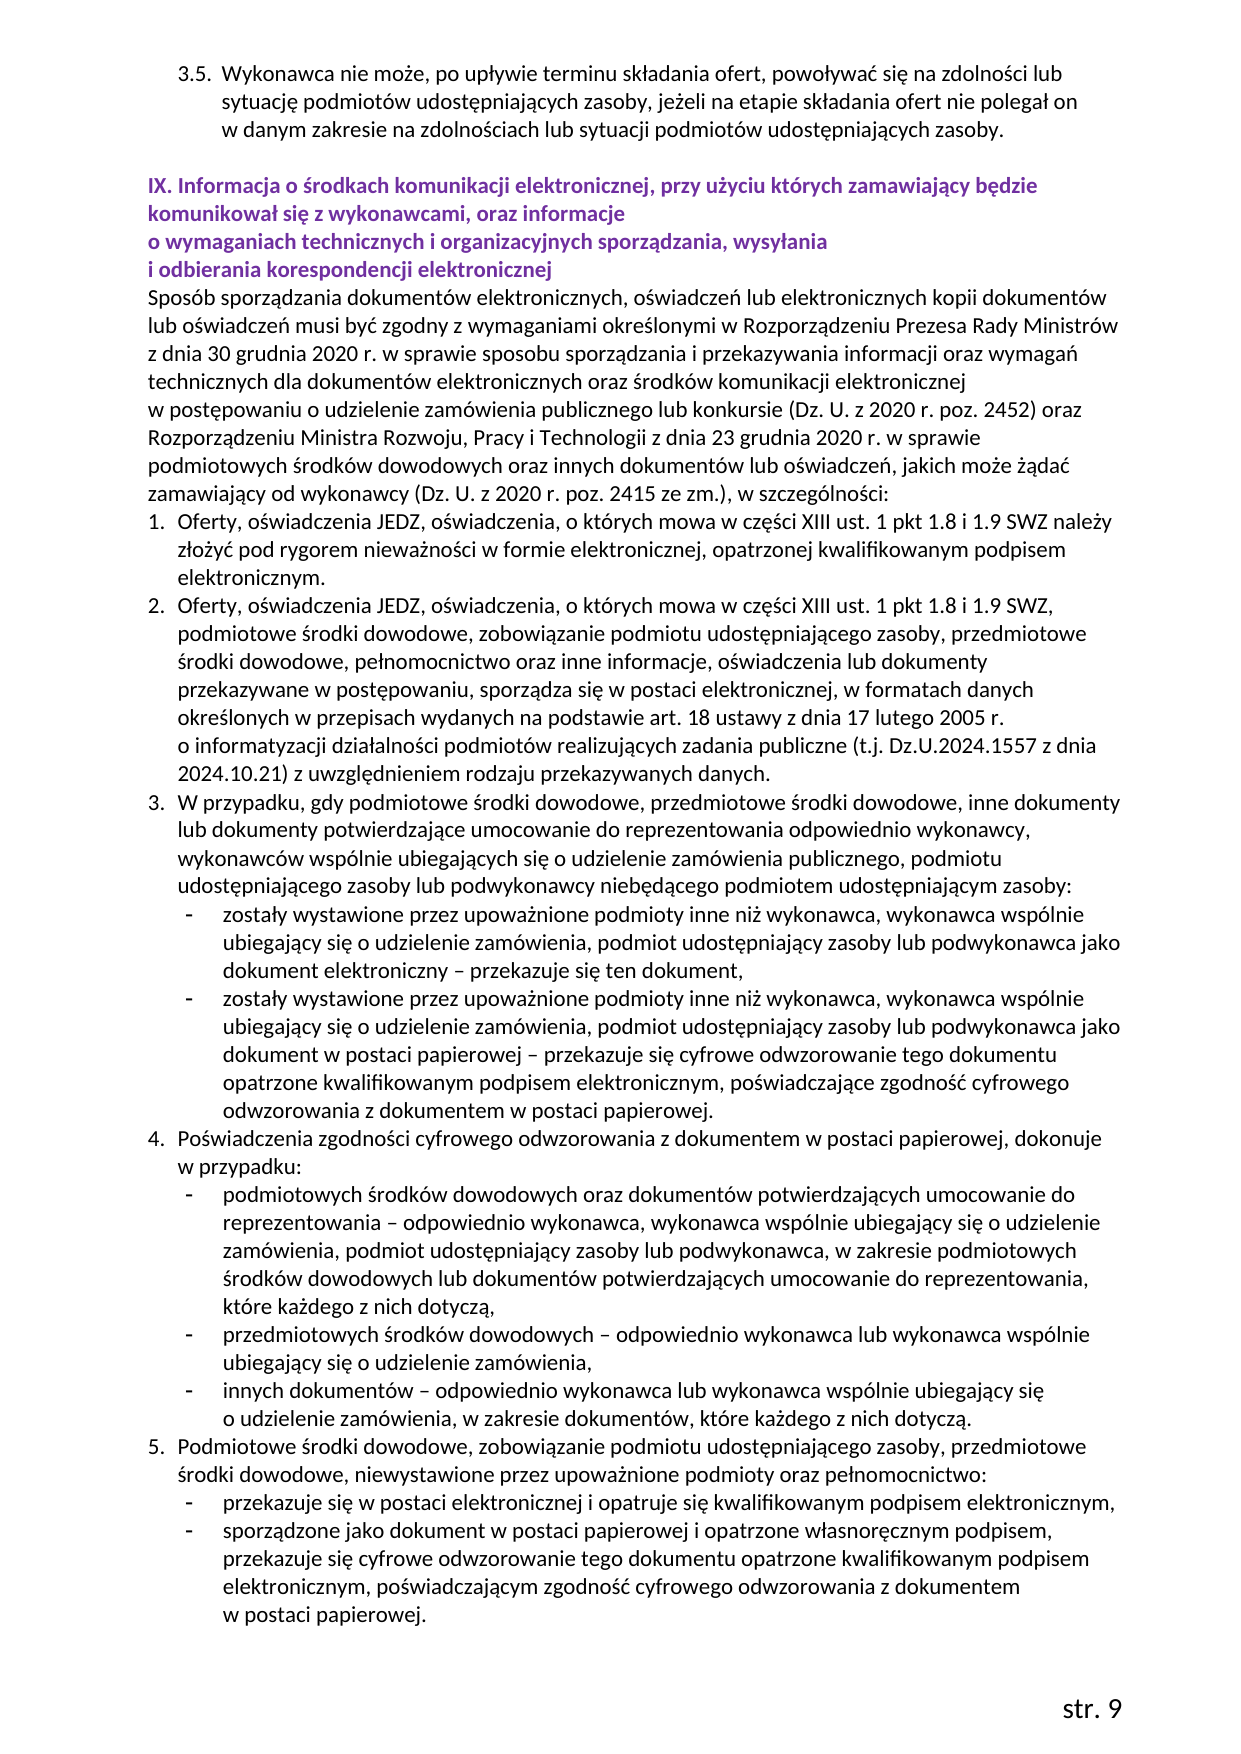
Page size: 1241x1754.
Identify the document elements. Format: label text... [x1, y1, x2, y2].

list zostały wystawione przez upoważnione podmioty inne niż wykonawca, wykonawca wspólnie ubiegający się o udzielenie zamówienia, podmiot udostępniający zasoby lub podwykonawca jako dokument elektroniczny – przekazuje się ten dokument, [185, 900, 1122, 984]
list Podmiotowe środki dowodowe, zobowiązanie podmiotu udostępniającego zasoby, przedmiotowe środki dowodowe, niewystawione przez upoważnione podmioty oraz pełnomocnictwo: [148, 1432, 1122, 1488]
list W przypadku, gdy podmiotowe środki dowodowe, przedmiotowe środki dowodowe, inne dokumenty lub dokumenty potwierdzające umocowanie do reprezentowania odpowiednio wykonawcy, wykonawców wspólnie ubiegających się o udzielenie zamówienia publicznego, podmiotu udostępniającego zasoby lub podwykonawcy niebędącego podmiotem udostępniającym zasoby: [148, 788, 1122, 900]
subtitle IX. Informacja o środkach komunikacji elektronicznej, przy użyciu których zamawiający będzie komunikował się z wykonawcami, oraz informacje o wymaganiach technicznych i organizacyjnych sporządzania, wysyłania i odbierania korespondencji elektronicznej [148, 171, 1122, 283]
text Sposób sporządzania dokumentów elektronicznych, oświadczeń lub elektronicznych kopii dokumentów lub oświadczeń musi być zgodny z wymaganiami określonymi w Rozporządzeniu Prezesa Rady Ministrów z dnia 30 grudnia 2020 r. w sprawie sposobu sporządzania i przekazywania informacji oraz wymagań technicznych dla dokumentów elektronicznych oraz środków komunikacji elektronicznej w postępowaniu o udzielenie zamówienia publicznego lub konkursie (Dz. U. z 2020 r. poz. 2452) oraz Rozporządzeniu Ministra Rozwoju, Pracy i Technologii z dnia 23 grudnia 2020 r. w sprawie podmiotowych środków dowodowych oraz innych dokumentów lub oświadczeń, jakich może żądać zamawiający od wykonawcy (Dz. U. z 2020 r. poz. 2415 ze zm.), w szczególności: [148, 283, 1122, 507]
list Poświadczenia zgodności cyfrowego odwzorowania z dokumentem w postaci papierowej, dokonuje w przypadku: [148, 1124, 1122, 1180]
list Oferty, oświadczenia JEDZ, oświadczenia, o których mowa w części XIII ust. 1 pkt 1.8 i 1.9 SWZ, podmiotowe środki dowodowe, zobowiązanie podmiotu udostępniającego zasoby, przedmiotowe środki dowodowe, pełnomocnictwo oraz inne informacje, oświadczenia lub dokumenty przekazywane w postępowaniu, sporządza się w postaci elektronicznej, w formatach danych określonych w przepisach wydanych na podstawie art. 18 ustawy z dnia 17 lutego 2005 r. o informatyzacji działalności podmiotów realizujących zadania publiczne (t.j. Dz.U.2024.1557 z dnia 2024.10.21) z uwzględnieniem rodzaju przekazywanych danych. [148, 591, 1122, 788]
list Oferty, oświadczenia JEDZ, oświadczenia, o których mowa w części XIII ust. 1 pkt 1.8 i 1.9 SWZ należy złożyć pod rygorem nieważności w formie elektronicznej, opatrzonej kwalifikowanym podpisem elektronicznym. [148, 507, 1122, 591]
text 3.5. Wykonawca nie może, po upływie terminu składania ofert, powoływać się na zdolności lub sytuację podmiotów udostępniających zasoby, jeżeli na etapie składania ofert nie polegał on w danym zakresie na zdolnościach lub sytuacji podmiotów udostępniających zasoby. [177, 59, 1122, 143]
list przedmiotowych środków dowodowych – odpowiednio wykonawca lub wykonawca wspólnie ubiegający się o udzielenie zamówienia, [185, 1320, 1122, 1376]
list sporządzone jako dokument w postaci papierowej i opatrzone własnoręcznym podpisem, przekazuje się cyfrowe odwzorowanie tego dokumentu opatrzone kwalifikowanym podpisem elektronicznym, poświadczającym zgodność cyfrowego odwzorowania z dokumentem w postaci papierowej. [185, 1516, 1122, 1628]
list innych dokumentów – odpowiednio wykonawca lub wykonawca wspólnie ubiegający się o udzielenie zamówienia, w zakresie dokumentów, które każdego z nich dotyczą. [185, 1376, 1122, 1432]
list przekazuje się w postaci elektronicznej i opatruje się kwalifikowanym podpisem elektronicznym, [185, 1488, 1122, 1516]
list podmiotowych środków dowodowych oraz dokumentów potwierdzających umocowanie do reprezentowania – odpowiednio wykonawca, wykonawca wspólnie ubiegający się o udzielenie zamówienia, podmiot udostępniający zasoby lub podwykonawca, w zakresie podmiotowych środków dowodowych lub dokumentów potwierdzających umocowanie do reprezentowania, które każdego z nich dotyczą, [185, 1180, 1122, 1320]
list zostały wystawione przez upoważnione podmioty inne niż wykonawca, wykonawca wspólnie ubiegający się o udzielenie zamówienia, podmiot udostępniający zasoby lub podwykonawca jako dokument w postaci papierowej – przekazuje się cyfrowe odwzorowanie tego dokumentu opatrzone kwalifikowanym podpisem elektronicznym, poświadczające zgodność cyfrowego odwzorowania z dokumentem w postaci papierowej. [185, 984, 1122, 1124]
